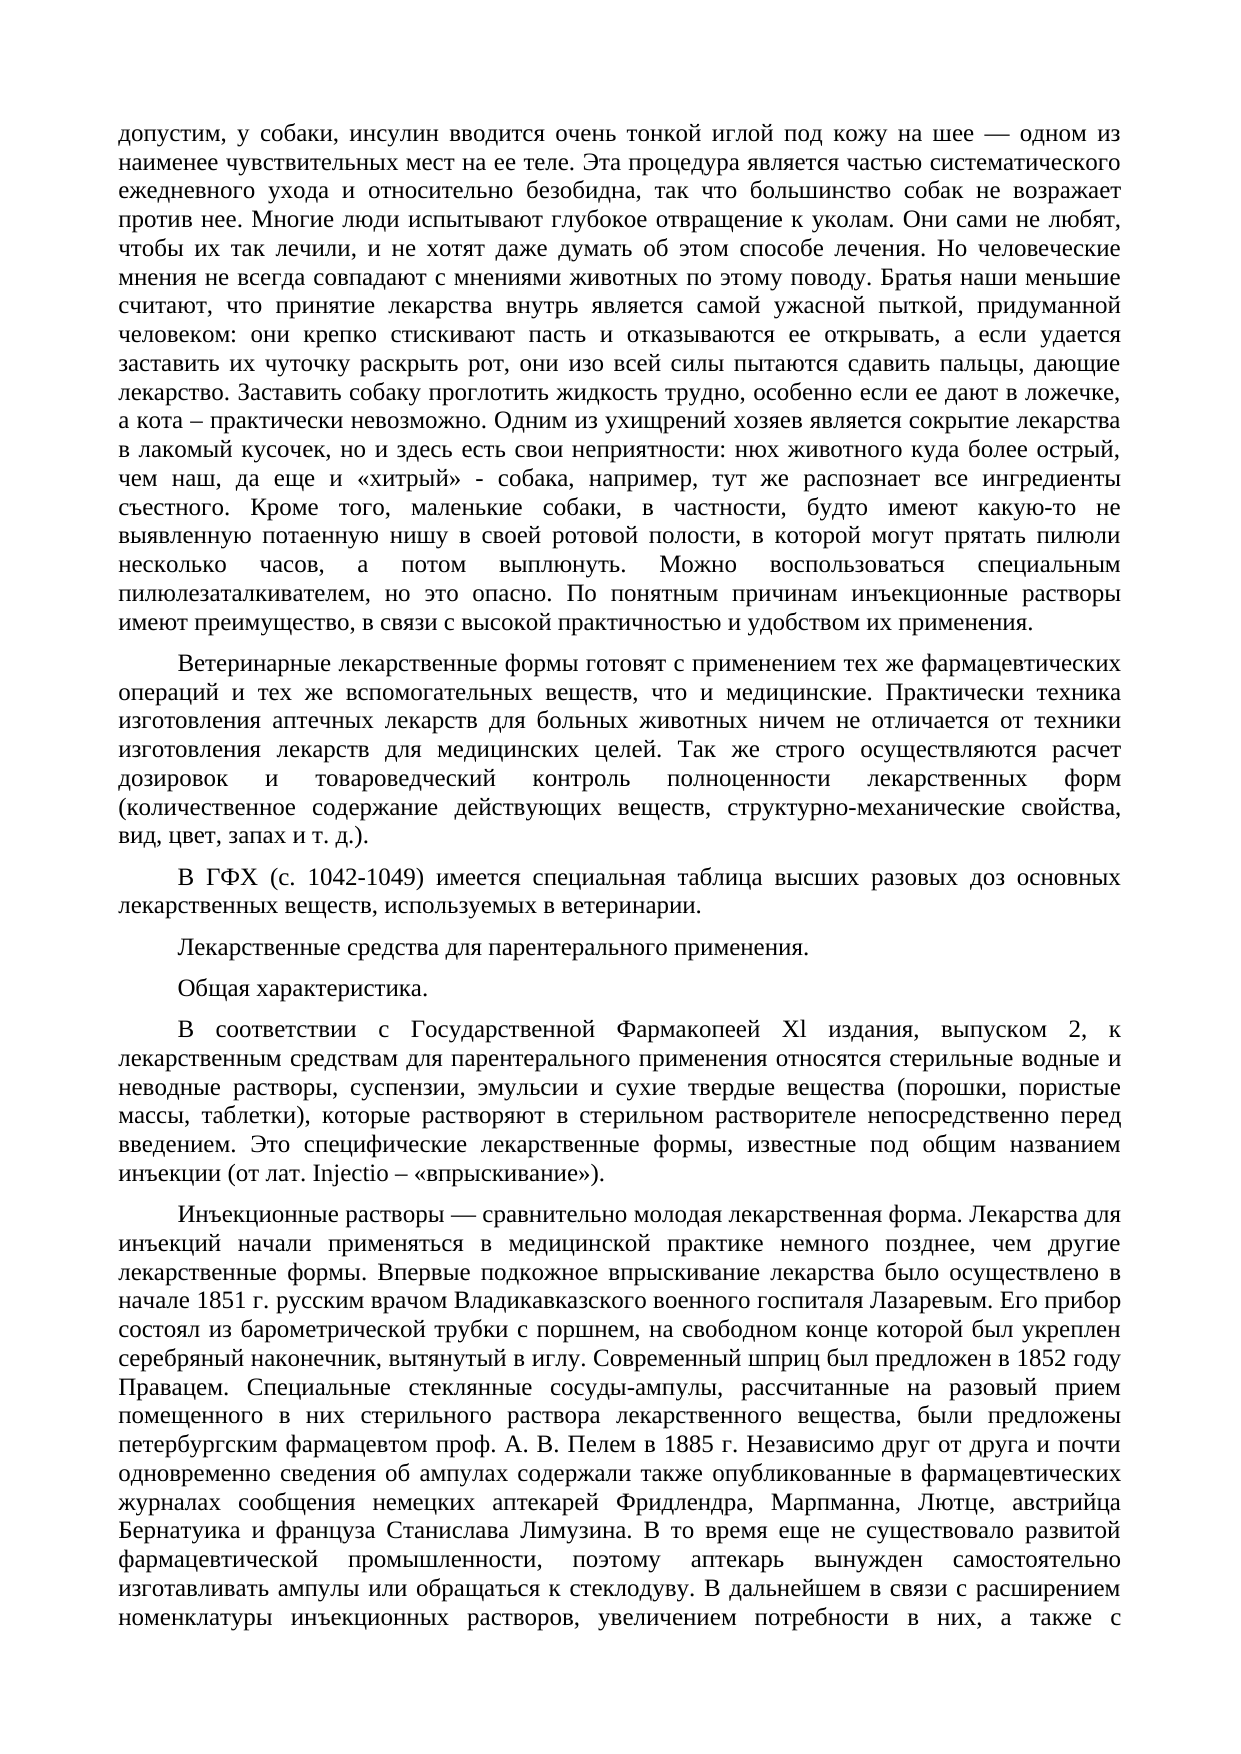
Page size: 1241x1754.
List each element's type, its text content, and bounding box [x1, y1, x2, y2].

text Общая характеристика. [118, 973, 1122, 1002]
text В соответствии с Государственной Фармакопеей Хl издания, выпуском 2, к лекарственным средствам для парентерального применения относятся стерильные водные и неводные растворы, суспензии, эмульсии и сухие твердые вещества (порошки, пористые массы, таблетки), которые растворяют в стерильном растворителе непосредственно перед введением. Это специфические лекарственные формы, известные под общим названием инъекции (от лат. Injectio – «впрыскивание»). [118, 1014, 1122, 1187]
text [118, 1199, 1122, 1631]
text Лекарственные средства для парентерального применения. [118, 932, 1122, 961]
text Ветеринарные лекарственные формы готовят с применением тех же фармацевтических операций и тех же вспомогательных веществ, что и медицинские. Практически техника изготовления аптечных лекарств для больных животных ничем не отличается от техники изготовления лекарств для медицинских целей. Так же строго осуществляются расчет дозировок и товароведческий контроль полноценности лекарственных форм (количественное содержание действующих веществ, структурно-механические свойства, вид, цвет, запах и т. д.). [118, 648, 1122, 849]
text В ГФХ (с. 1042-1049) имеется специальная таблица высших разовых доз основных лекарственных веществ, используемых в ветеринарии. [118, 862, 1122, 919]
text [118, 118, 1122, 636]
